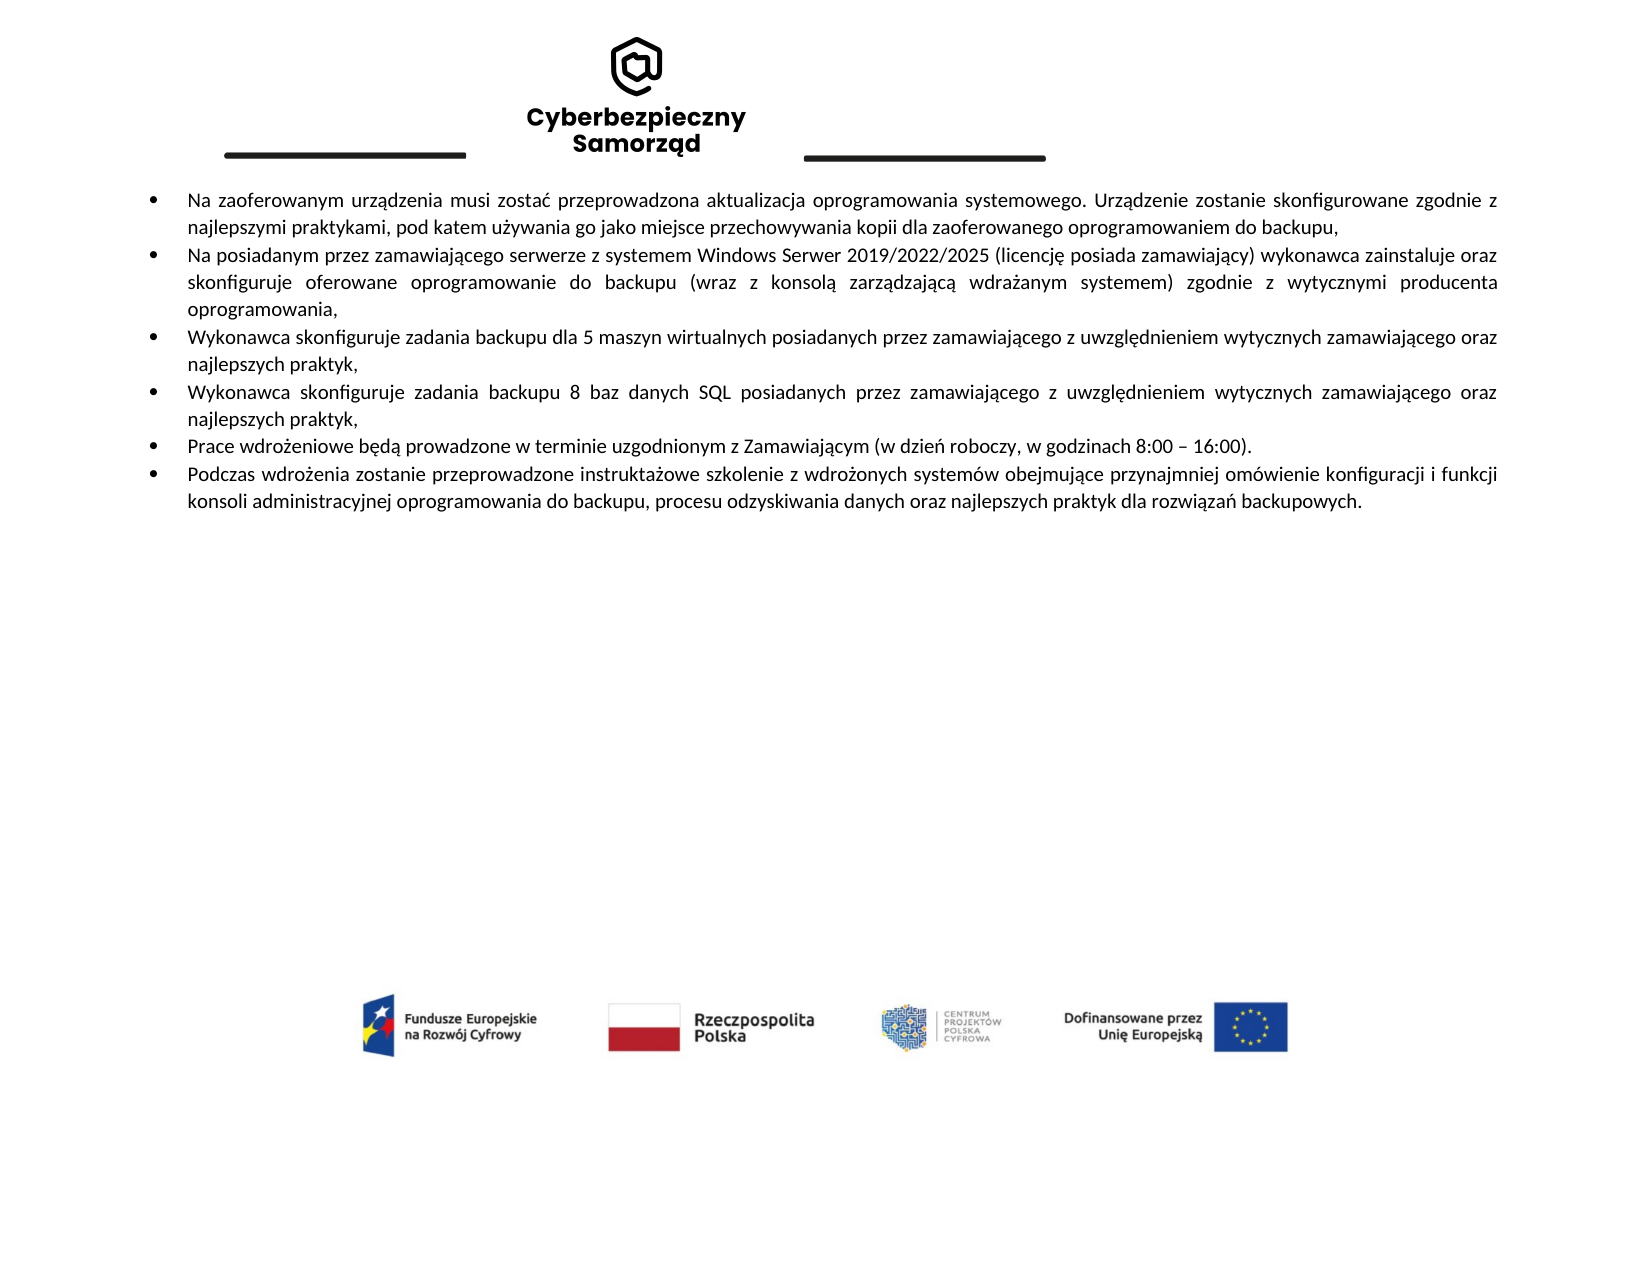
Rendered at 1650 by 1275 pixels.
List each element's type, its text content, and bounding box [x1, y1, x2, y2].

list Na posiadanym przez zamawiającego serwerze z systemem Windows Serwer 2019/2022/2025 (licencję posiada zamawiający) wykonawca zainstaluje oraz skonfiguruje oferowane oprogramowanie do backupu (wraz z konsolą zarządzającą wdrażanym systemem) zgodnie z wytycznymi producenta oprogramowania, [150, 242, 1500, 322]
list Podczas wdrożenia zostanie przeprowadzone instruktażowe szkolenie z wdrożonych systemów obejmujące przynajmniej omówienie konfiguracji i funkcji konsoli administracyjnej oprogramowania do backupu, procesu odzyskiwania danych oraz najlepszych praktyk dla rozwiązań backupowych. [150, 461, 1500, 514]
picture [527, 37, 746, 157]
picture [352, 980, 1298, 1069]
list Wykonawca skonfiguruje zadania backupu 8 baz danych SQL posiadanych przez zamawiającego z uwzględnieniem wytycznych zamawiającego oraz najlepszych praktyk, [150, 379, 1500, 432]
list Prace wdrożeniowe będą prowadzone w terminie uzgodnionym z Zamawiającym (w dzień roboczy, w godzinach 8:00 – 16:00). [150, 434, 1500, 459]
list Na zaoferowanym urządzenia musi zostać przeprowadzona aktualizacja oprogramowania systemowego. Urządzenie zostanie skonfigurowane zgodnie z najlepszymi praktykami, pod katem używania go jako miejsce przechowywania kopii dla zaoferowanego oprogramowaniem do backupu, [150, 187, 1500, 240]
list Wykonawca skonfiguruje zadania backupu dla 5 maszyn wirtualnych posiadanych przez zamawiającego z uwzględnieniem wytycznych zamawiającego oraz najlepszych praktyk, [150, 324, 1500, 377]
picture [803, 155, 1046, 162]
picture [224, 152, 467, 159]
